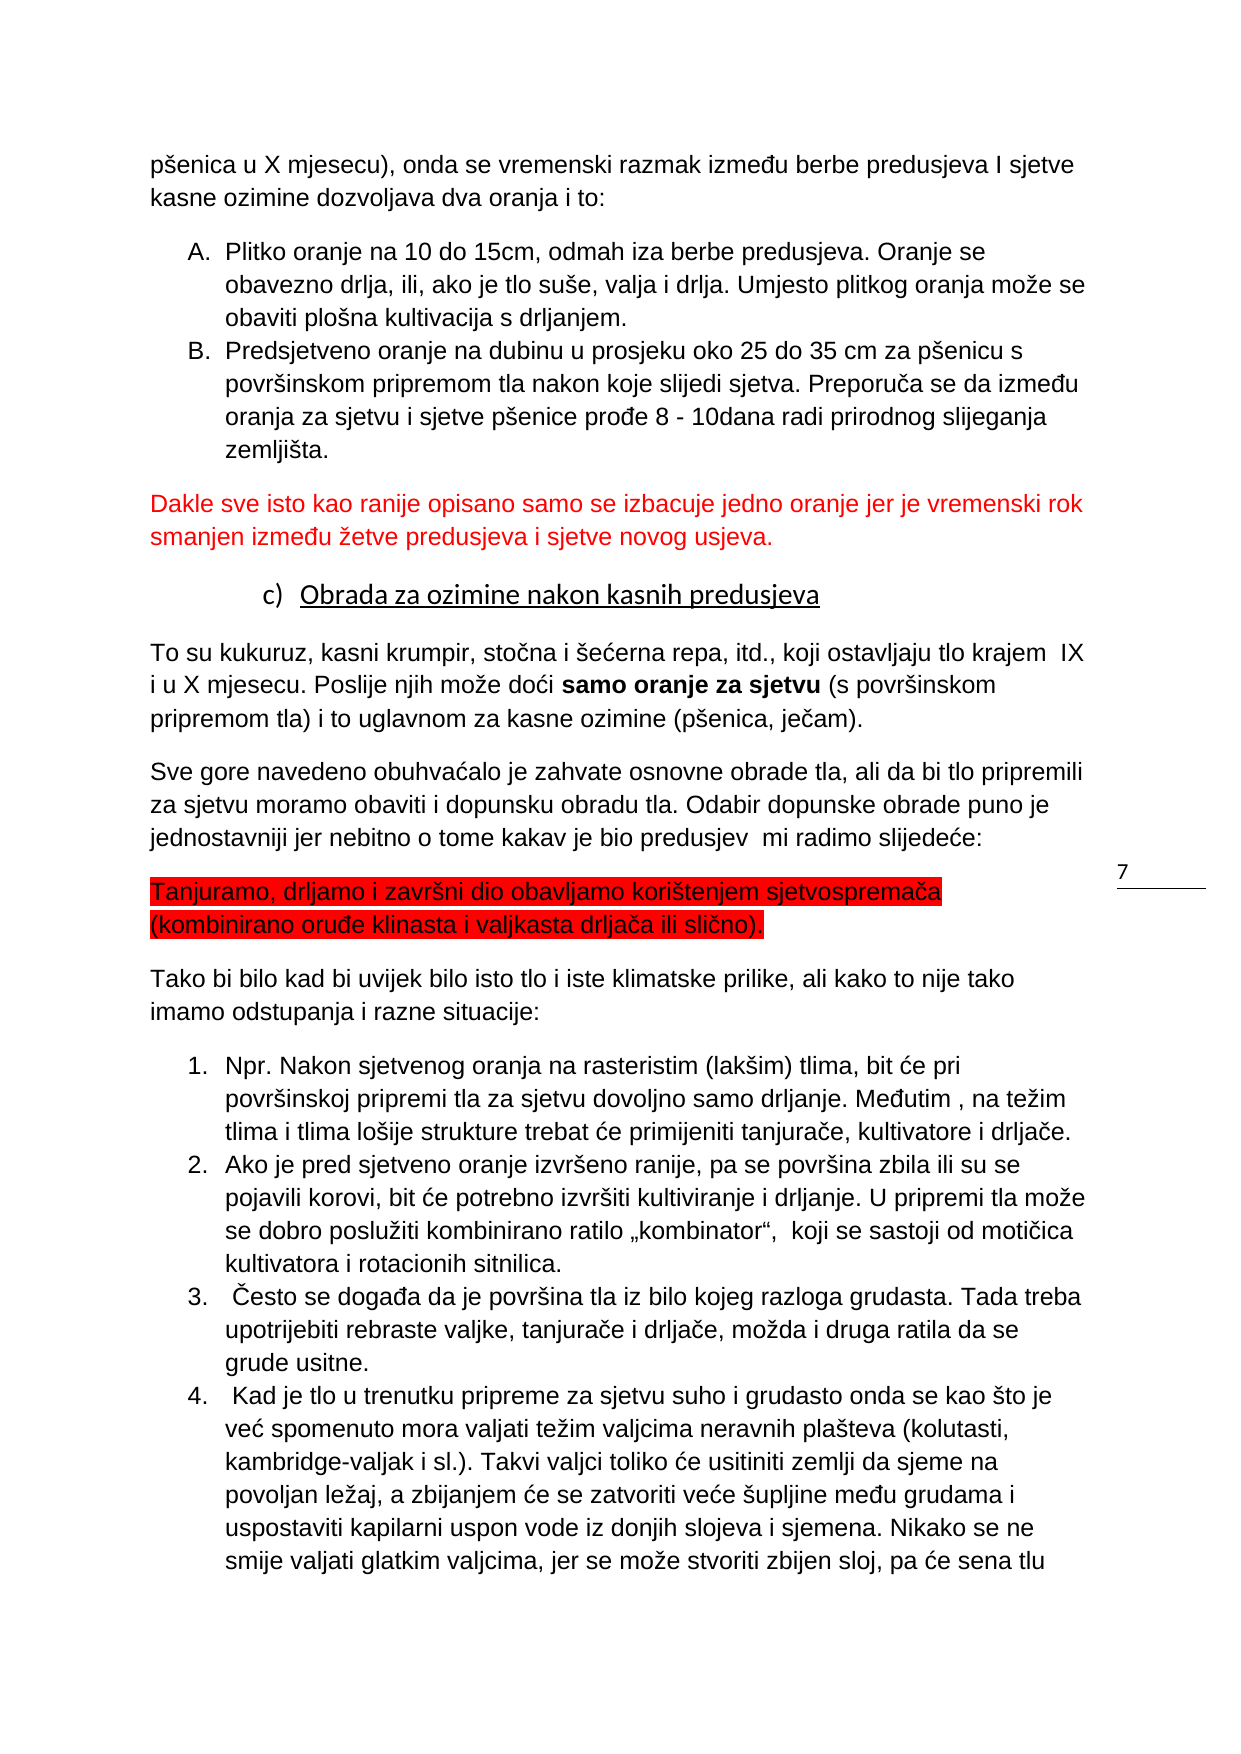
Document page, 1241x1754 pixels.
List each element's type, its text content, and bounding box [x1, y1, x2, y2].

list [187, 1381, 1090, 1575]
list Npr. Nakon sjetvenog oranja na rasteristim (lakšim) tlima, bit će pri površinskoj pripremi tla za sjetvu dovoljno samo drljanje. Međutim , na težim tlima i tlima lošije strukture trebat će primijeniti tanjurače, kultivatore i drljače. [187, 1051, 1090, 1146]
list Ako je pred sjetveno oranje izvršeno ranije, pa se površina zbila ili su se pojavili korovi, bit će potrebno izvršiti kultiviranje i drljanje. U pripremi tla može se dobro poslužiti kombinirano ratilo „kombinator“, koji se sastoji od motičica kultivatora i rotacionih sitnilica. [187, 1150, 1090, 1278]
list Plitko oranje na 10 do 15cm, odmah iza berbe predusjeva. Oranje se obavezno drlja, ili, ako je tlo suše, valja i drlja. Umjesto plitkog oranja može se obaviti plošna kultivacija s drljanjem. [187, 237, 1090, 332]
text Sve gore navedeno obuhvaćalo je zahvate osnovne obrade tla, ali da bi tlo pripremili za sjetvu moramo obaviti i dopunsku obradu tla. Odabir dopunske obrade puno je jednostavniji jer nebitno o tome kakav je bio predusjev mi radimo slijedeće: [150, 757, 1090, 852]
text Dakle sve isto kao ranije opisano samo se izbacuje jedno oranje jer je vremenski rok smanjen između žetve predusjeva i sjetve novog usjeva. [150, 489, 1090, 551]
text Tanjuramo, drljamo i završni dio obavljamo korištenjem sjetvospremača (kombinirano oruđe klinasta i valjkasta drljača ili slično). [150, 877, 1090, 939]
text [150, 150, 1090, 212]
list Često se događa da je površina tla iz bilo kojeg razloga grudasta. Tada treba upotrijebiti rebraste valjke, tanjurače i drljače, možda i druga ratila da se grude usitne. [187, 1282, 1090, 1377]
list Predsjetveno oranje na dubinu u prosjeku oko 25 do 35 cm za pšenicu s površinskom pripremom tla nakon koje slijedi sjetva. Preporuča se da između oranja za sjetvu i sjetve pšenice prođe 8 - 10dana radi prirodnog slijeganja zemljišta. [187, 336, 1090, 464]
text Tako bi bilo kad bi uvijek bilo isto tlo i iste klimatske prilike, ali kako to nije tako imamo odstupanja i razne situacije: [150, 964, 1090, 1026]
list Obrada za ozimine nakon kasnih predusjeva [262, 576, 1090, 611]
text To su kukuruz, kasni krumpir, stočna i šećerna repa, itd., koji ostavljaju tlo krajem IX i u X mjesecu. Poslije njih može doći samo oranje za sjetvu (s površinskom pripremom tla) i to uglavnom za kasne ozimine (pšenica, ječam). [150, 637, 1090, 732]
